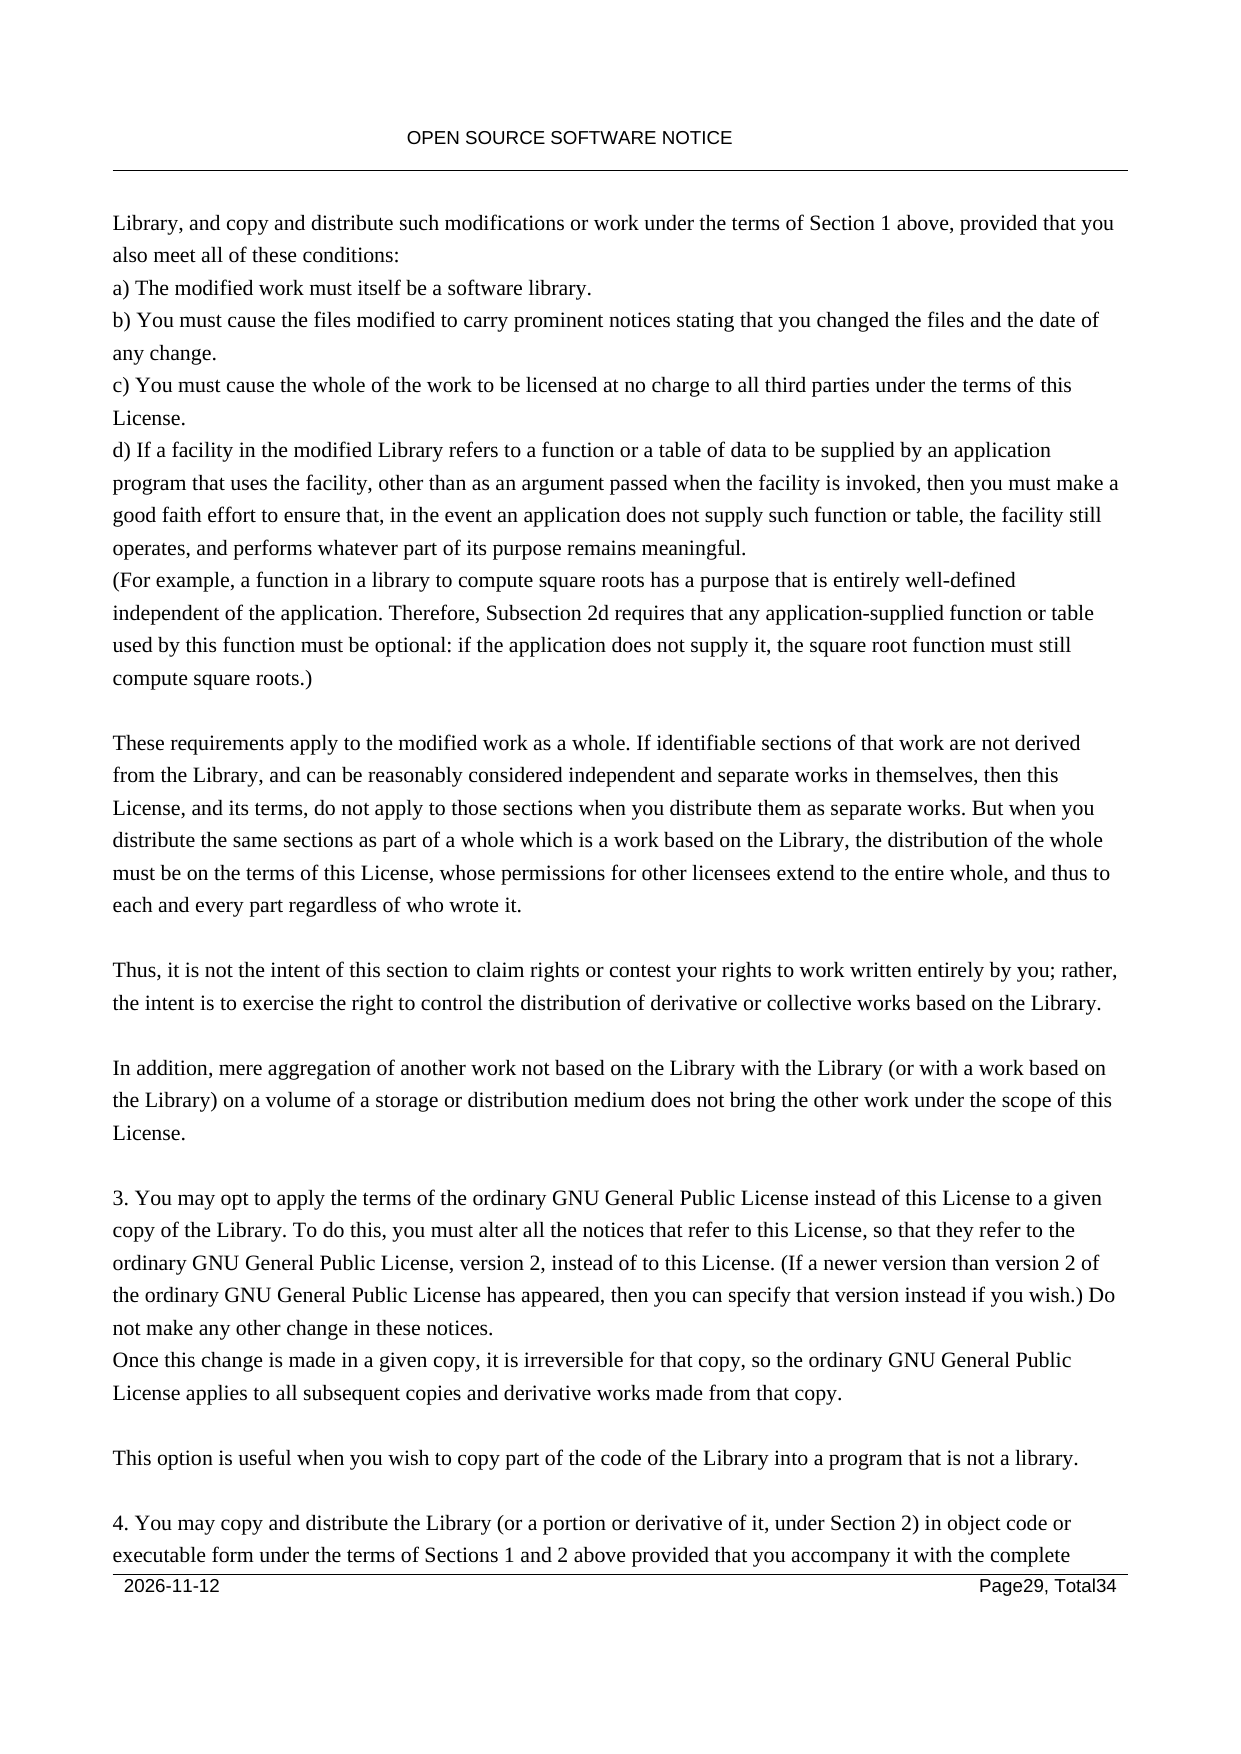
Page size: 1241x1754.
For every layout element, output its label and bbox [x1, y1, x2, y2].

text [112, 206, 1128, 1571]
